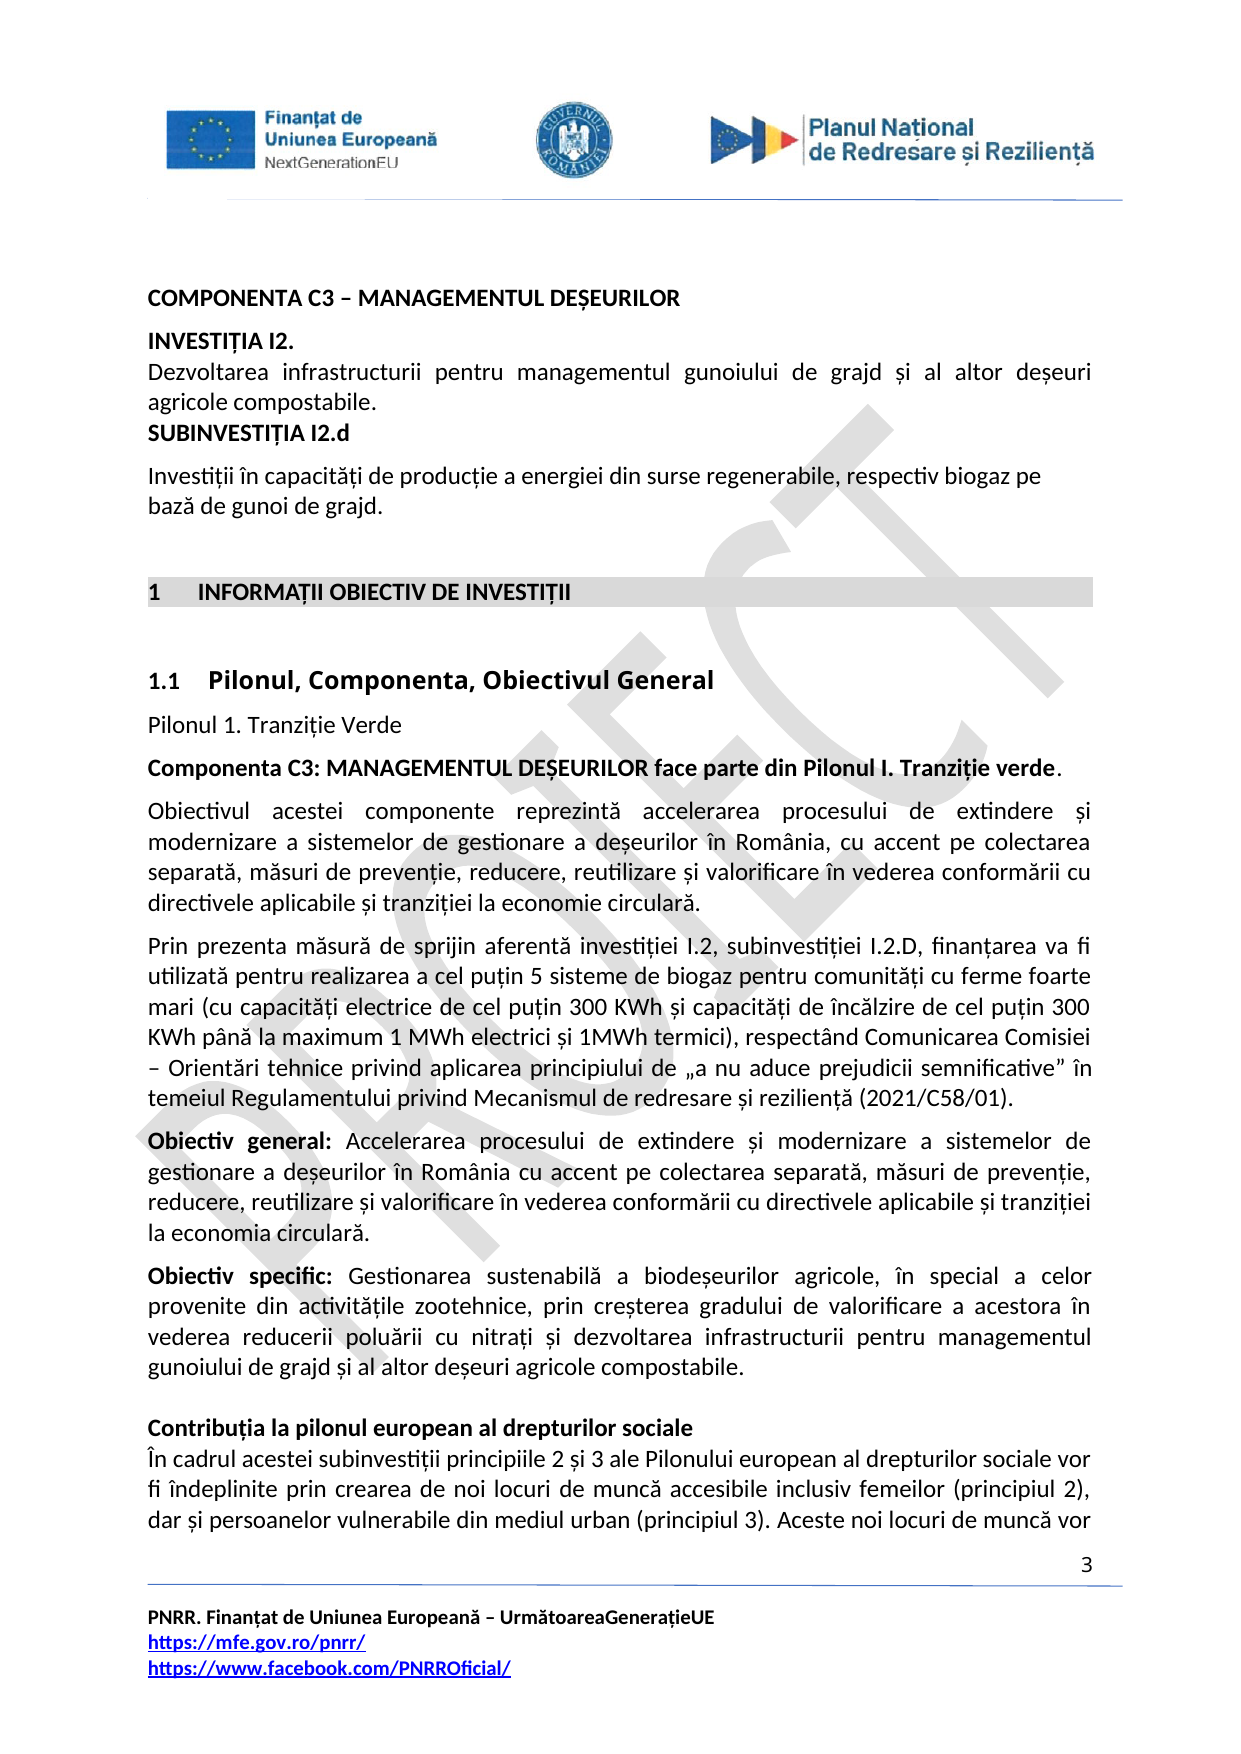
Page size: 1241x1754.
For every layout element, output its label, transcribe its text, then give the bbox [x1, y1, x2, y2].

picture [147, 73, 1123, 199]
text Investiții în capacități de producție a energiei din surse regenerabile, respectiv biogaz pe bază de gunoi de grajd. [148, 460, 1093, 521]
text Prin prezenta măsură de sprijin aferentă investiției I.2, subinvestiției I.2.D, finanțarea va fi utilizată pentru realizarea a cel puțin 5 sisteme de biogaz pentru comunități cu ferme foarte mari (cu capacități electrice de cel puțin 300 KWh și capacități de încălzire de cel puțin 300 KWh până la maximum 1 MWh electrici și 1MWh termici), respectând Comunicarea Comisiei – Orientări tehnice privind aplicarea principiului de „a nu aduce prejudicii semnificative” în temeiul Regulamentului privind Mecanismul de redresare și reziliență (2021/C58/01). [148, 930, 1093, 1113]
text Componenta C3: MANAGEMENTUL DEȘEURILOR face parte din Pilonul I. Tranziție verde. [148, 752, 1093, 783]
text SUBINVESTIȚIA I2.d [148, 417, 1093, 447]
text Obiectivul acestei componente reprezintă accelerarea procesului de extindere și modernizare a sistemelor de gestionare a deșeurilor în România, cu accent pe colectarea separată, măsuri de prevenție, reducere, reutilizare și valorificare în vederea conformării cu directivele aplicabile și tranziției la economie circulară. [148, 795, 1093, 917]
text COMPONENTA C3 – MANAGEMENTUL DEȘEURILOR [148, 282, 1093, 313]
subtitle INFORMAȚII OBIECTIV DE INVESTIȚII [148, 577, 1093, 607]
text Dezvoltarea infrastructurii pentru managementul gunoiului de grajd și al altor deșeuri agricole compostabile. [148, 356, 1093, 417]
text Obiectiv general: Accelerarea procesului de extindere și modernizare a sistemelor de gestionare a deșeurilor în România cu accent pe colectarea separată, măsuri de prevenție, reducere, reutilizare și valorificare în vederea conformării cu directivele aplicabile și tranziției la economia circulară. [148, 1125, 1093, 1247]
text Investiția I2. [148, 325, 1093, 356]
subtitle Pilonul, Componenta, Obiectivul General [148, 663, 1093, 697]
text Obiectiv specific: Gestionarea sustenabilă a biodeșeurilor agricole, în special a celor provenite din activitățile zootehnice, prin creșterea gradului de valorificare a acestora în vederea reducerii poluării cu nitrați și dezvoltarea infrastructurii pentru managementul gunoiului de grajd și al altor deșeuri agricole compostabile. [148, 1260, 1093, 1382]
text Contribuția la pilonul european al drepturilor sociale [148, 1413, 1093, 1443]
text Pilonul 1. Tranziție Verde [148, 709, 1093, 740]
